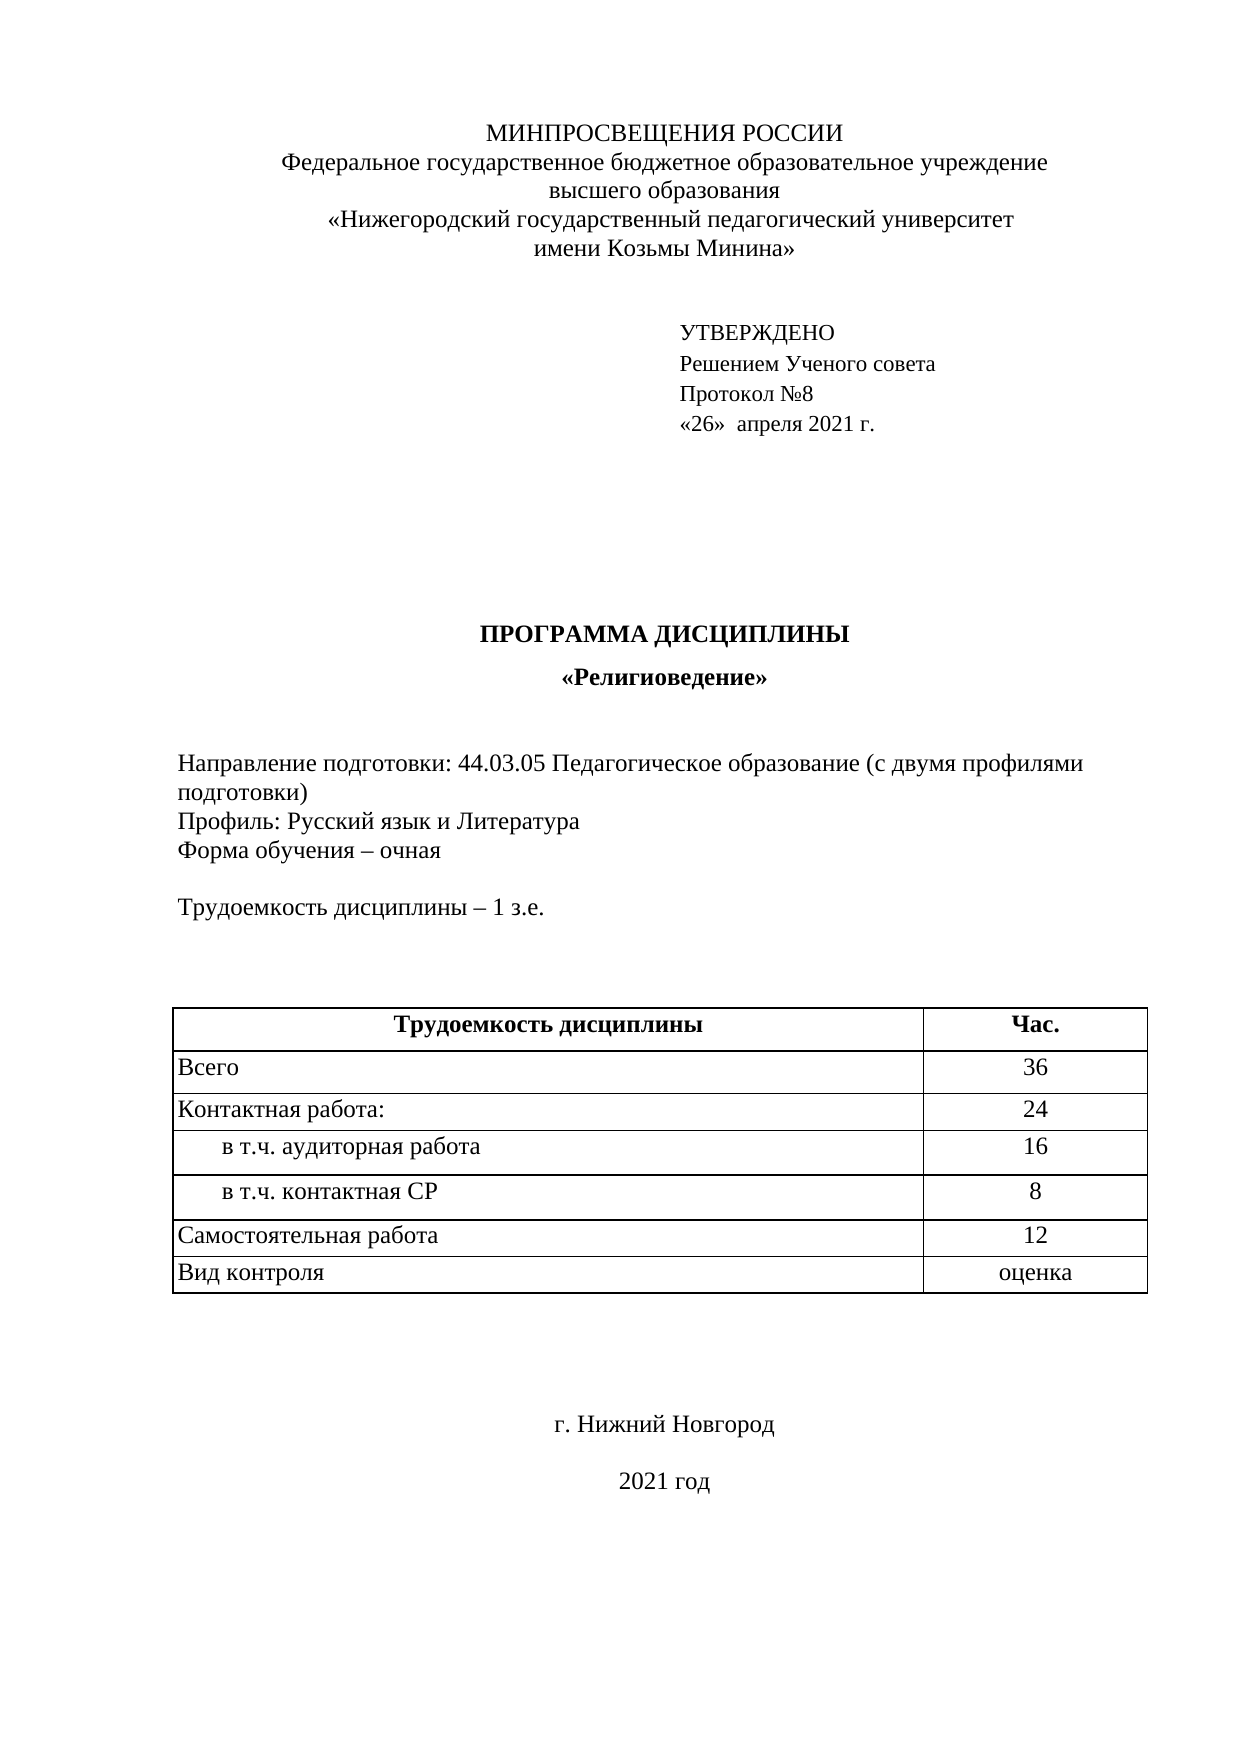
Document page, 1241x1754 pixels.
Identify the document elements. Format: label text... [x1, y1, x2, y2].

text программа дисциплины [177, 619, 1152, 648]
table_cell 36 [924, 1052, 1147, 1093]
table_cell оценка [924, 1257, 1147, 1292]
text Решением Ученого совета [679, 349, 1152, 376]
text Протокол №8 [679, 380, 1152, 406]
text «26» апреля 2021 г. [679, 410, 1152, 436]
table_cell 12 [924, 1221, 1147, 1256]
table_cell Вид контроля [174, 1257, 923, 1292]
text «Религиоведение» [177, 662, 1152, 691]
table_cell в т.ч. аудиторная работа [174, 1131, 923, 1174]
text Профиль: Русский язык и Литература [177, 806, 1152, 835]
table_cell Контактная работа: [174, 1094, 923, 1130]
table_cell в т.ч. контактная СР [174, 1176, 923, 1219]
table_cell 16 [924, 1131, 1147, 1174]
table_header Час. [924, 1009, 1147, 1050]
text «Нижегородский государственный педагогический университет [177, 204, 1152, 233]
text г. Нижний Новгород [177, 1409, 1152, 1437]
text Федеральное государственное бюджетное образовательное учреждение [177, 147, 1152, 176]
table_cell Всего [174, 1052, 923, 1093]
text имени Козьмы Минина» [177, 233, 1152, 262]
text МИНПРОСВЕЩЕНИЯ РОССИИ [177, 118, 1152, 147]
text УТВЕРЖДЕНО [679, 319, 1152, 346]
text высшего образования [177, 176, 1152, 204]
table_header Трудоемкость дисциплины [174, 1009, 923, 1050]
text Направление подготовки: 44.03.05 Педагогическое образование (с двумя профилями подготовки) [177, 748, 1152, 806]
text Трудоемкость дисциплины – 1 з.е. [177, 892, 1152, 921]
table_cell 8 [924, 1176, 1147, 1219]
table_cell Самостоятельная работа [174, 1221, 923, 1256]
text Форма обучения – очная [177, 835, 1152, 863]
text 2021 год [177, 1466, 1152, 1495]
table_cell 24 [924, 1094, 1147, 1130]
